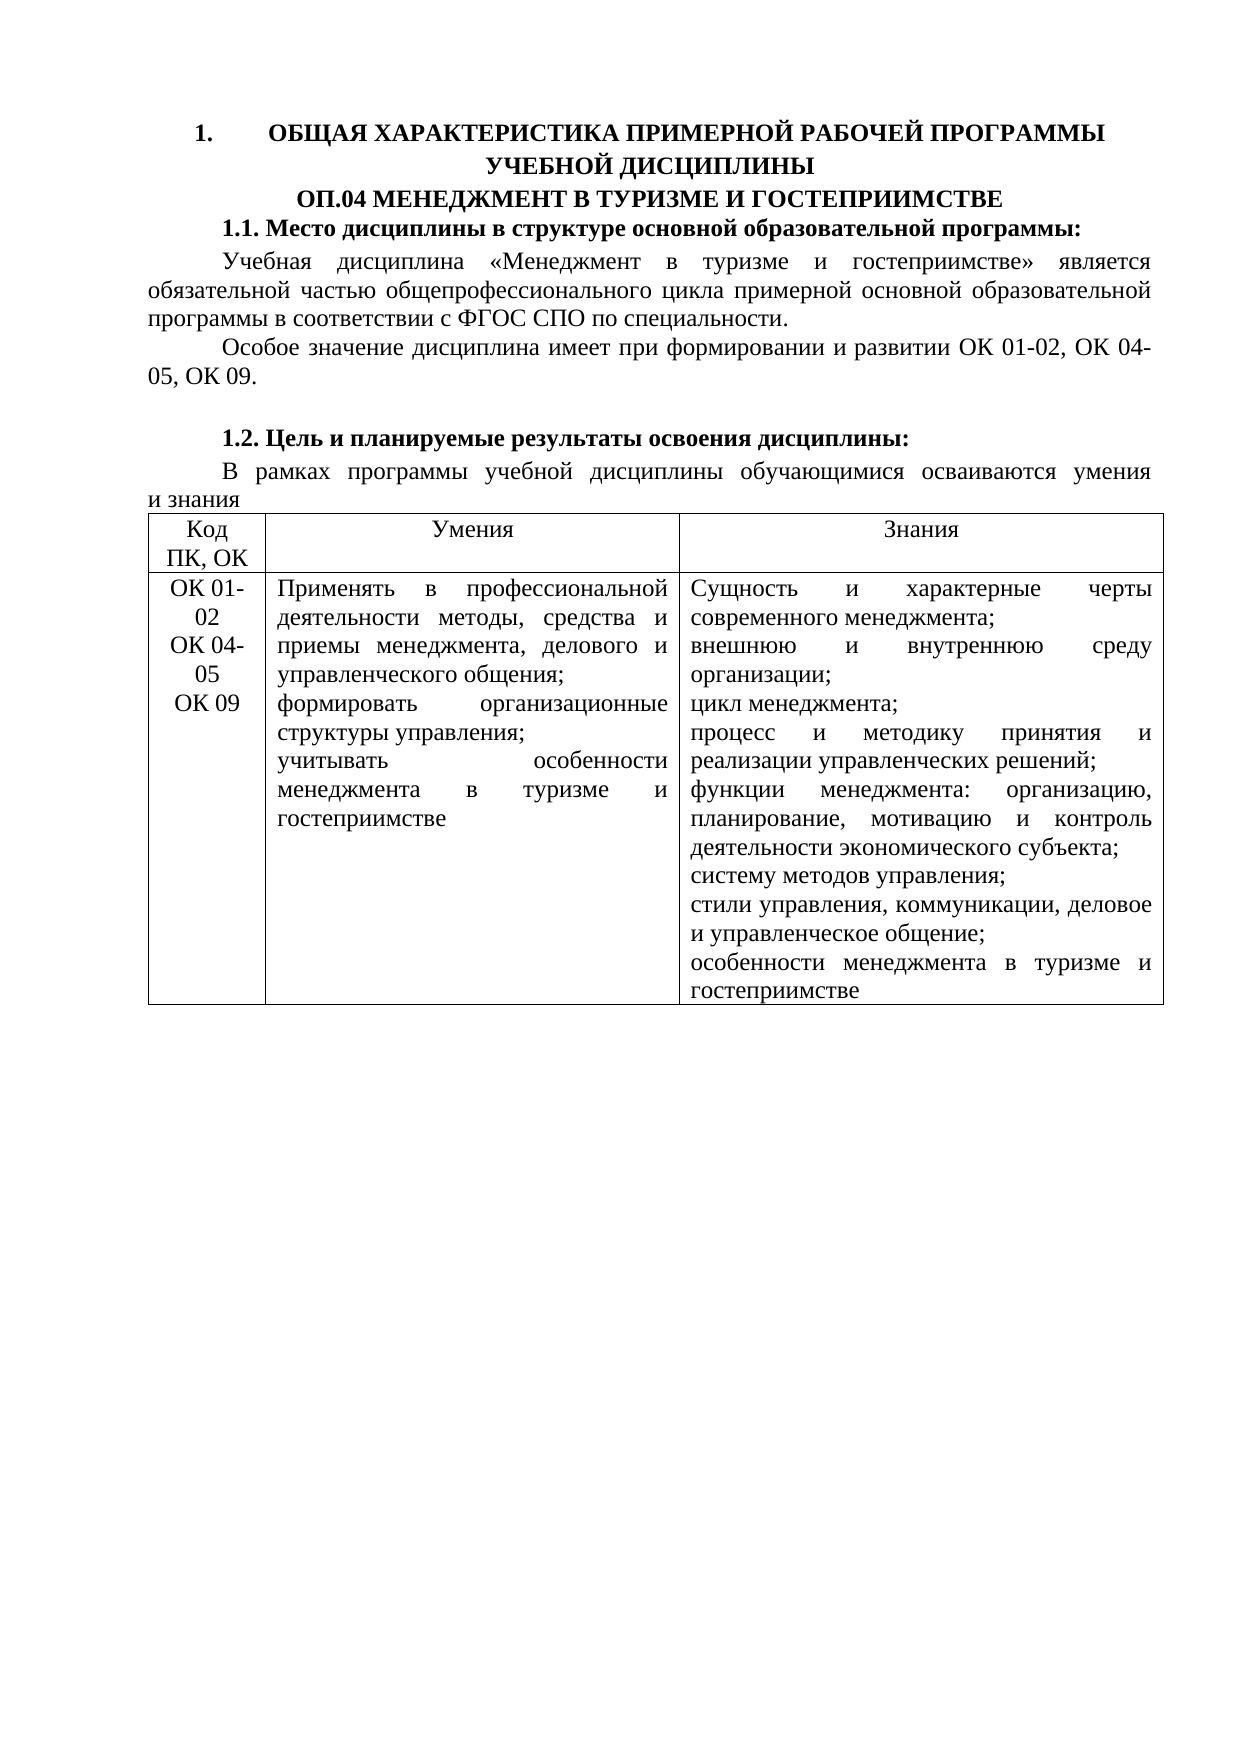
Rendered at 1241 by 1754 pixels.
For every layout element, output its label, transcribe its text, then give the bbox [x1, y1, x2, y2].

text 1.2. Цель и планируемые результаты освоения дисциплины: [148, 423, 1152, 451]
text 1.1. Место дисциплины в структуре основной образовательной программы: [148, 213, 1152, 242]
text В рамках программы учебной дисциплины обучающимися осваиваются умения и знания [148, 456, 1152, 513]
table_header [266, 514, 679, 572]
text Особое значение дисциплина имеет при формировании и развитии ОК 01-02, ОК 04-05, ОК 09. [148, 332, 1152, 390]
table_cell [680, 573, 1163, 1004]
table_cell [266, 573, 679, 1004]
text Учебная дисциплина «Менеджмент в туризме и гостеприимстве» является обязательной частью общепрофессионального цикла примерной основной образовательной программы в соответствии с ФГОС СПО по специальности. [148, 246, 1152, 332]
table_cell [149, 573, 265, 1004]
list ОБЩАЯ ХАРАКТЕРИСТИКА ПРИМЕРНОЙ РАБОЧЕЙ ПРОГРАММЫ УЧЕБНОЙ ДИСЦИПЛИНЫ [148, 118, 1152, 180]
text ОП.04 МЕНЕДЖМЕНТ В ТУРИЗМЕ И ГОСТЕПРИИМСТВЕ [148, 184, 1152, 213]
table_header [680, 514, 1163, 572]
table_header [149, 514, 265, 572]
